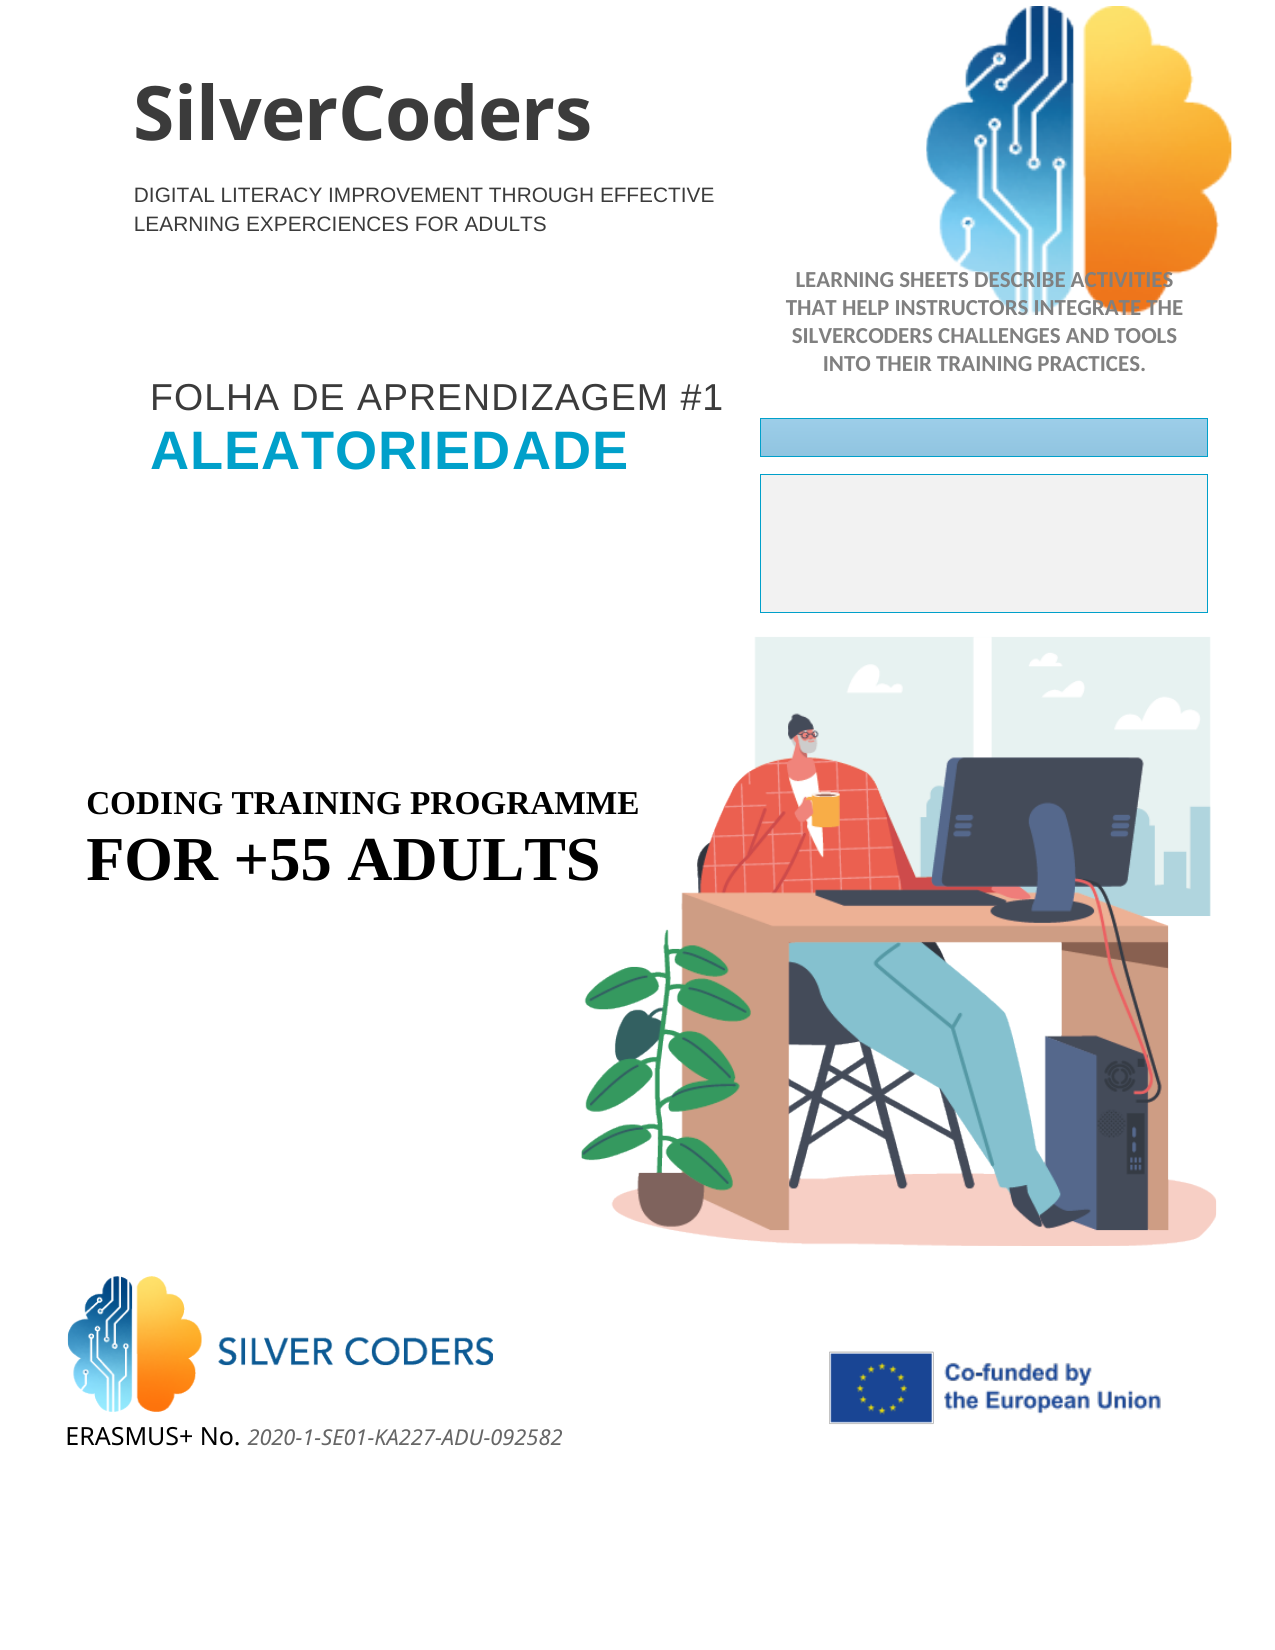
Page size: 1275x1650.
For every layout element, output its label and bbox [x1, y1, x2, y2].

picture [67, 1276, 493, 1412]
picture [926, 6, 1232, 315]
picture [993, 302, 1001, 313]
picture [1043, 306, 1050, 315]
picture [580, 636, 1216, 1245]
picture [926, 303, 930, 315]
